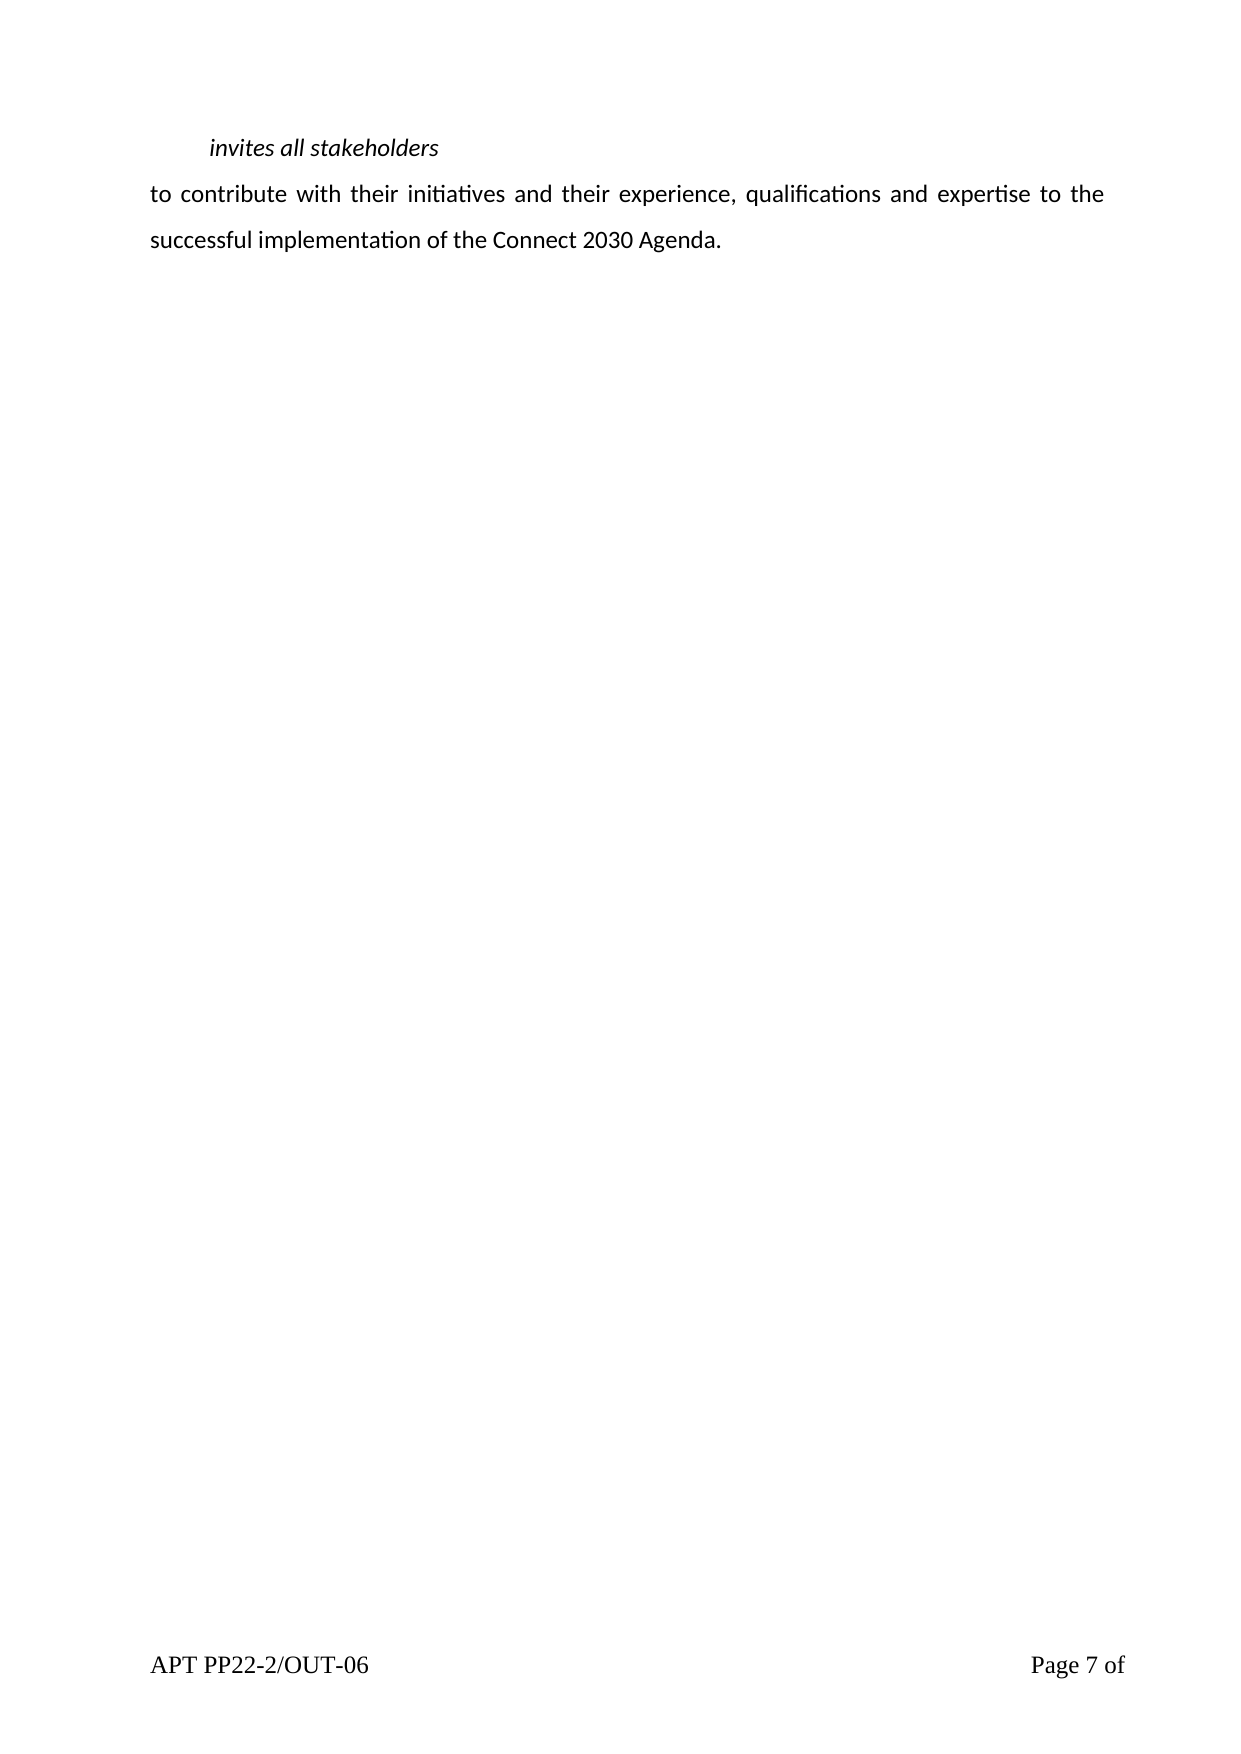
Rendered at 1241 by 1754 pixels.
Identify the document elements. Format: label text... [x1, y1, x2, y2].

text invites all stakeholders [209, 132, 1105, 163]
text to contribute with their initiatives and their experience, qualifications and expertise to the successful implementation of the Connect 2030 Agenda. [150, 178, 1105, 254]
